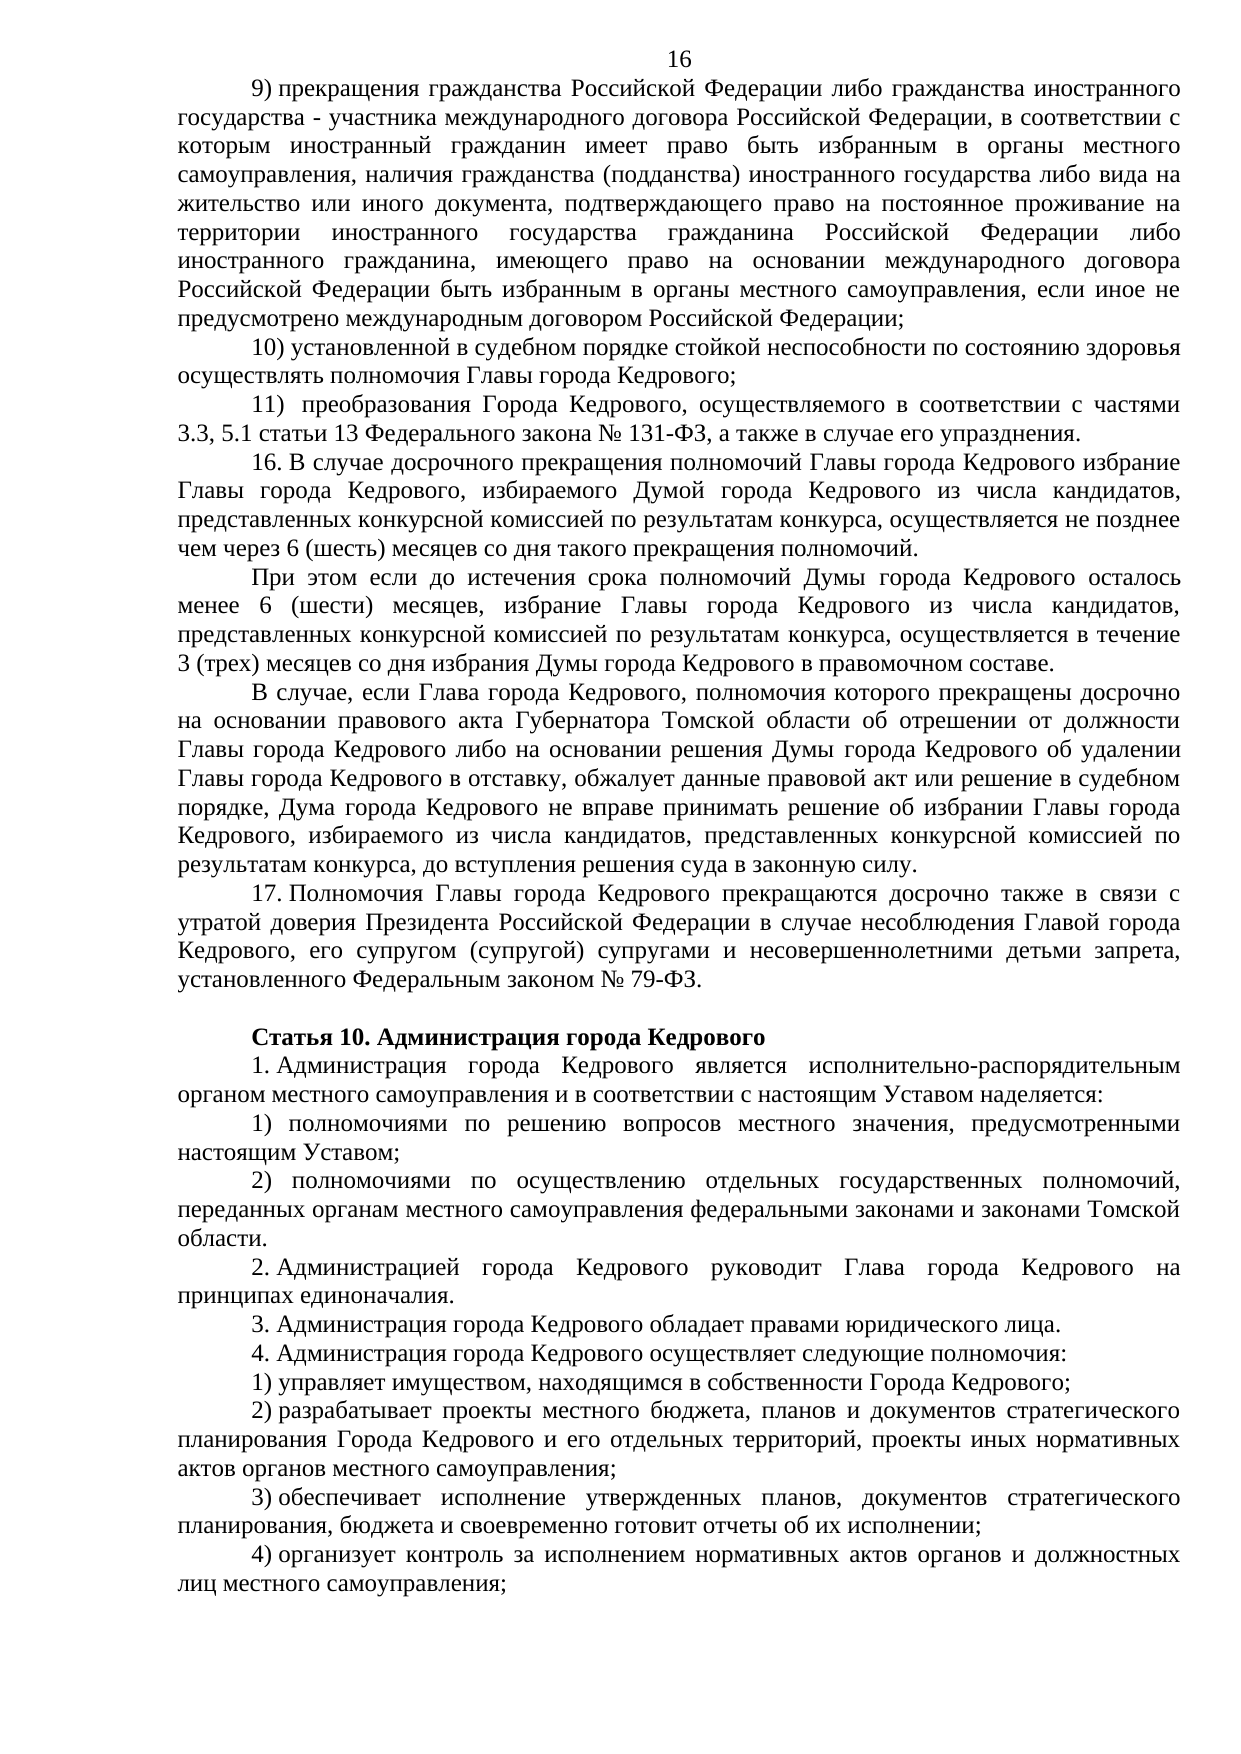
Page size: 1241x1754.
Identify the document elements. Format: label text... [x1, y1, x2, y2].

text 2. Администрацией города Кедрового руководит Глава города Кедрового на принципах единоначалия. [177, 1252, 1181, 1309]
text 3) обеспечивает исполнение утвержденных планов, документов стратегического планирования, бюджета и своевременно готовит отчеты об их исполнении; [177, 1482, 1181, 1539]
text 1) управляет имуществом, находящимся в собственности Города Кедрового; [177, 1367, 1181, 1396]
text 4. Администрация города Кедрового осуществляет следующие полномочия: [177, 1338, 1181, 1367]
text 2) разрабатывает проекты местного бюджета, планов и документов стратегического планирования Города Кедрового и его отдельных территорий, проекты иных нормативных актов органов местного самоуправления; [177, 1396, 1181, 1482]
text 1) полномочиями по решению вопросов местного значения, предусмотренными настоящим Уставом; [177, 1108, 1181, 1166]
text 9) прекращения гражданства Российской Федерации либо гражданства иностранного государства - участника международного договора Российской Федерации, в соответствии с которым иностранный гражданин имеет право быть избранным в органы местного самоуправления, наличия гражданства (подданства) иностранного государства либо вида на жительство или иного документа, подтверждающего право на постоянное проживание на территории иностранного государства гражданина Российской Федерации либо иностранного гражданина, имеющего право на основании международного договора Российской Федерации быть избранным в органы местного самоуправления, если иное не предусмотрено международным договором Российской Федерации; [177, 73, 1181, 332]
text 10) установленной в судебном порядке стойкой неспособности по состоянию здоровья осуществлять полномочия Главы города Кедрового; [177, 332, 1181, 389]
subtitle Статья 10. Администрация города Кедрового [177, 1022, 1181, 1051]
text В случае, если Глава города Кедрового, полномочия которого прекращены досрочно на основании правового акта Губернатора Томской области об отрешении от должности Главы города Кедрового либо на основании решения Думы города Кедрового об удалении Главы города Кедрового в отставку, обжалует данные правовой акт или решение в судебном порядке, Дума города Кедрового не вправе принимать решение об избрании Главы города Кедрового, избираемого из числа кандидатов, представленных конкурсной комиссией по результатам конкурса, до вступления решения суда в законную силу. [177, 677, 1181, 878]
text 3. Администрация города Кедрового обладает правами юридического лица. [177, 1309, 1181, 1338]
text 2) полномочиями по осуществлению отдельных государственных полномочий, переданных органам местного самоуправления федеральными законами и законами Томской области. [177, 1166, 1181, 1252]
text 17. Полномочия Главы города Кедрового прекращаются досрочно также в связи с утратой доверия Президента Российской Федерации в случае несоблюдения Главой города Кедрового, его супругом (супругой) супругами и несовершеннолетними детьми запрета, установленного Федеральным законом № 79-ФЗ. [177, 878, 1181, 993]
text 1. Администрация города Кедрового является исполнительно-распорядительным органом местного самоуправления и в соответствии с настоящим Уставом наделяется: [177, 1051, 1181, 1108]
text 4) организует контроль за исполнением нормативных актов органов и должностных лиц местного самоуправления; [177, 1539, 1181, 1597]
text 11) преобразования Города Кедрового, осуществляемого в соответствии с частями 3.3, 5.1 статьи 13 Федерального закона № 131-ФЗ, а также в случае его упразднения. [177, 389, 1181, 447]
text 16. В случае досрочного прекращения полномочий Главы города Кедрового избрание Главы города Кедрового, избираемого Думой города Кедрового из числа кандидатов, представленных конкурсной комиссией по результатам конкурса, осуществляется не позднее чем через 6 (шесть) месяцев со дня такого прекращения полномочий. [177, 447, 1181, 562]
text При этом если до истечения срока полномочий Думы города Кедрового осталось менее 6 (шести) месяцев, избрание Главы города Кедрового из числа кандидатов, представленных конкурсной комиссией по результатам конкурса, осуществляется в течение 3 (трех) месяцев со дня избрания Думы города Кедрового в правомочном составе. [177, 562, 1181, 677]
